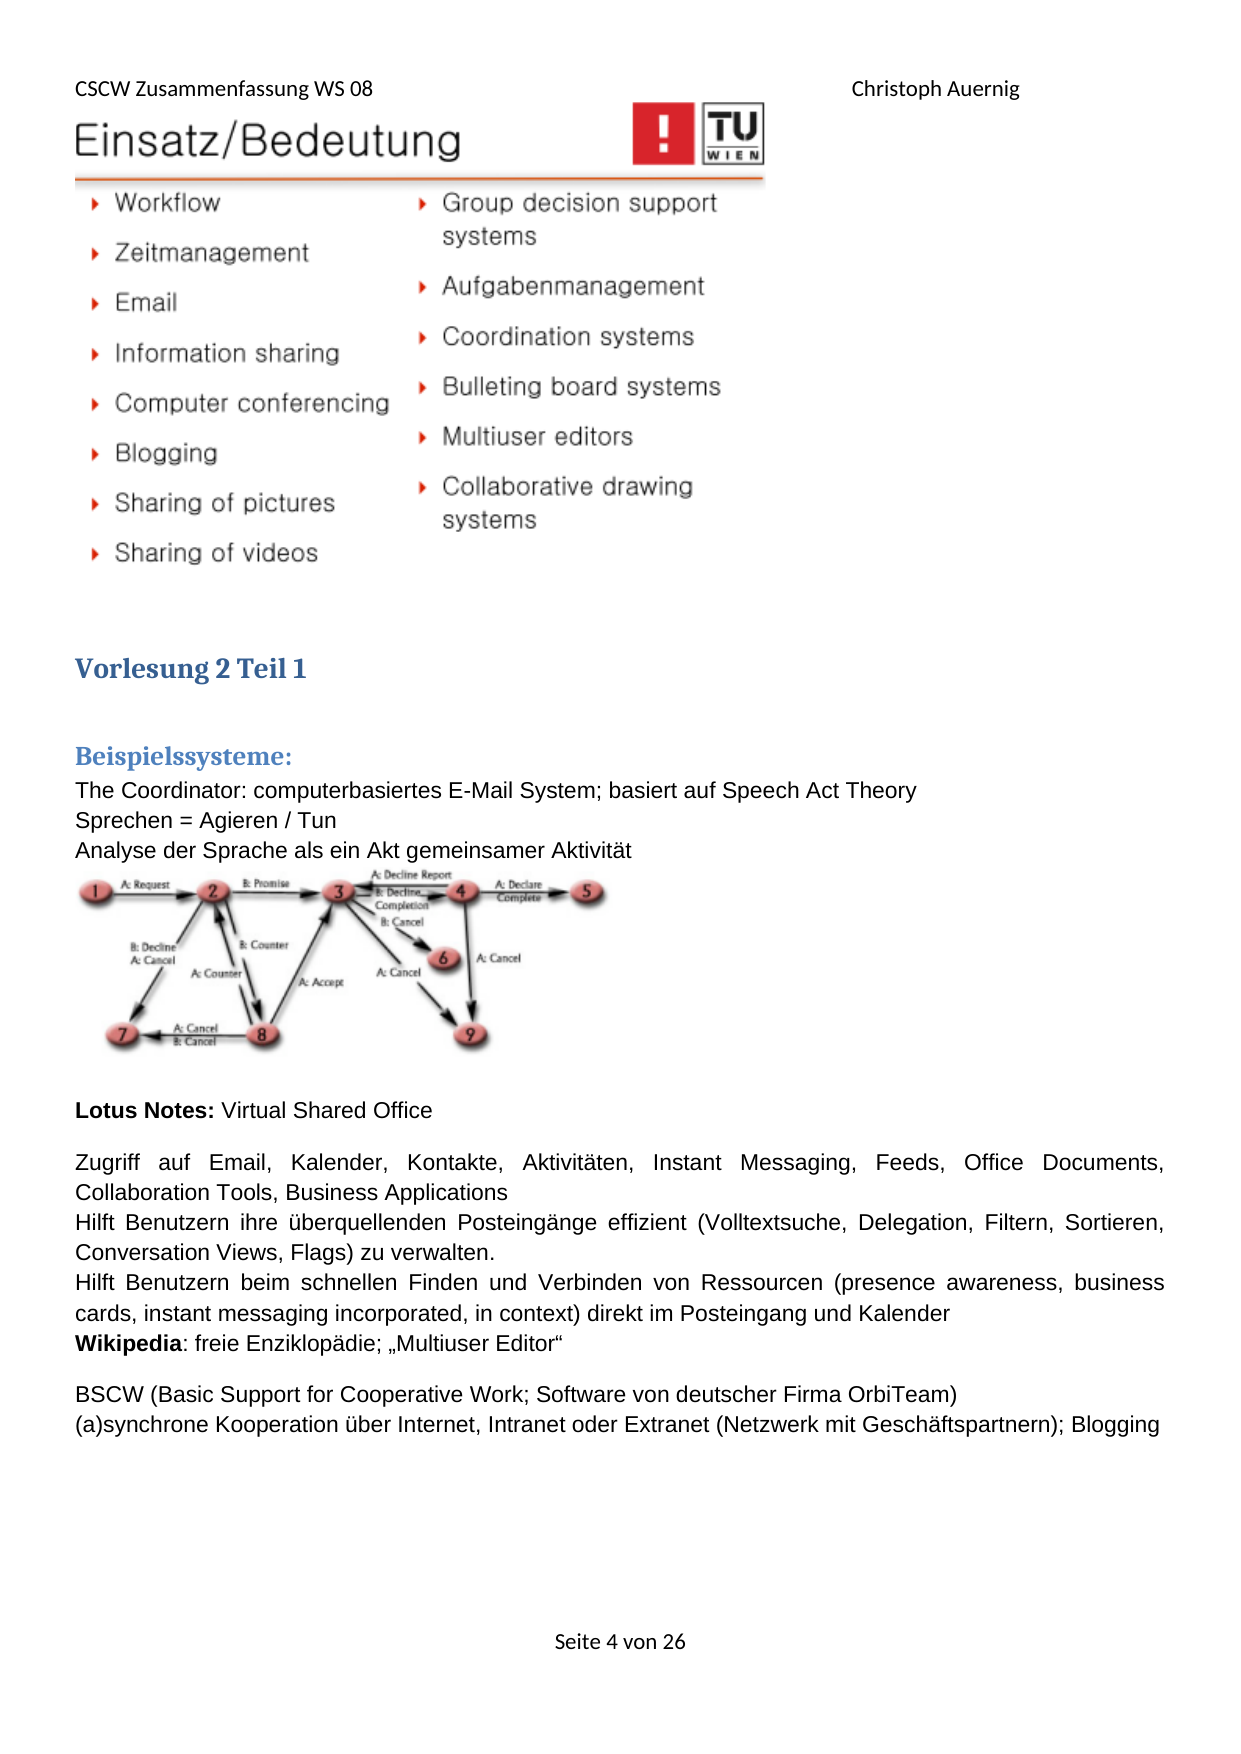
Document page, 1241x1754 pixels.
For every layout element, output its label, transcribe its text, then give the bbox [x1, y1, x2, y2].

text Hilft Benutzern ihre überquellenden Posteingänge effizient (Volltextsuche, Delegation, Filtern, Sortieren, Conversation Views, Flags) zu verwalten. [75, 1209, 1165, 1265]
text BSCW (Basic Support for Cooperative Work; Software von deutscher Firma OrbiTeam) [75, 1381, 1165, 1407]
text (a)synchrone Kooperation über Internet, Intranet oder Extranet (Netzwerk mit Geschäftspartnern); Blogging [75, 1411, 1165, 1437]
text Zugriff auf Email, Kalender, Kontakte, Aktivitäten, Instant Messaging, Feeds, Office Documents, Collaboration Tools, Business Applications [75, 1148, 1165, 1205]
subtitle Vorlesung 2 Teil 1 [75, 652, 1165, 685]
text Hilft Benutzern beim schnellen Finden und Verbinden von Ressourcen (presence awareness, business cards, instant messaging incorporated, in context) direkt im Posteingang und Kalender [75, 1269, 1165, 1326]
text The Coordinator: computerbasiertes E-Mail System; basiert auf Speech Act Theory [75, 777, 1165, 803]
text Wikipedia: freie Enziklopädie; „Multiuser Editor“ [75, 1330, 1165, 1356]
picture [75, 101, 766, 568]
picture [75, 867, 616, 1063]
text Sprechen = Agieren / Tun [75, 807, 1165, 834]
text Lotus Notes: Virtual Shared Office [75, 1097, 1165, 1124]
text Analyse der Sprache als ein Akt gemeinsamer Aktivität [75, 837, 1165, 864]
subtitle Beispielssysteme: [75, 741, 1165, 772]
